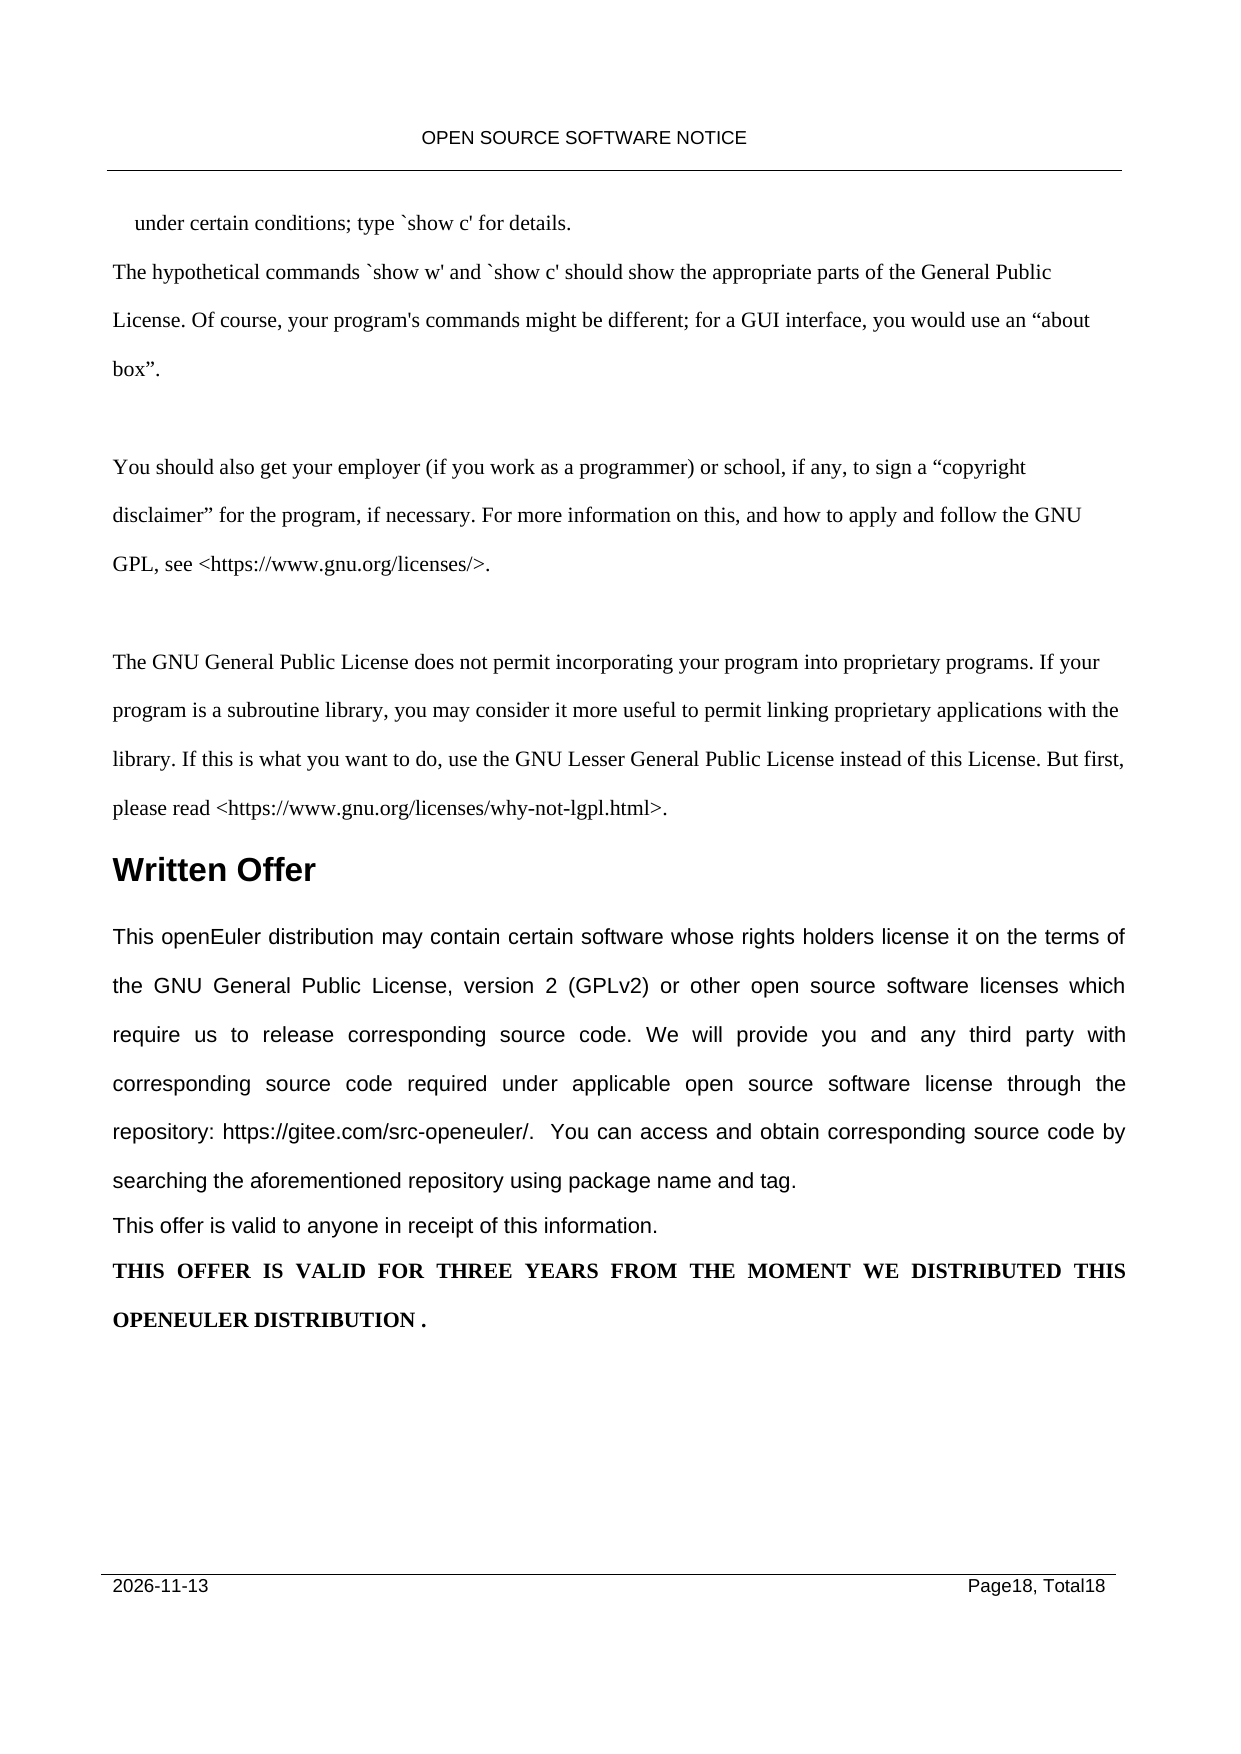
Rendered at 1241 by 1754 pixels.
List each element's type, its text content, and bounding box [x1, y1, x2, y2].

text Written Offer [112, 836, 1128, 901]
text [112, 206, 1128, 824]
text This offer is valid to anyone in receipt of this information. [112, 1209, 1128, 1242]
text THIS OFFER IS VALID FOR THREE YEARS FROM THE MOMENT WE DISTRIBUTED THIS OPENEULER DISTRIBUTION . [112, 1254, 1128, 1336]
text This openEuler distribution may contain certain software whose rights holders license it on the terms of the GNU General Public License, version 2 (GPLv2) or other open source software licenses which require us to release corresponding source code. We will provide you and any third party with corresponding source code required under applicable open source software license through the repository: https://gitee.com/src-openeuler/. You can access and obtain corresponding source code by searching the aforementioned repository using package name and tag. [112, 921, 1128, 1197]
